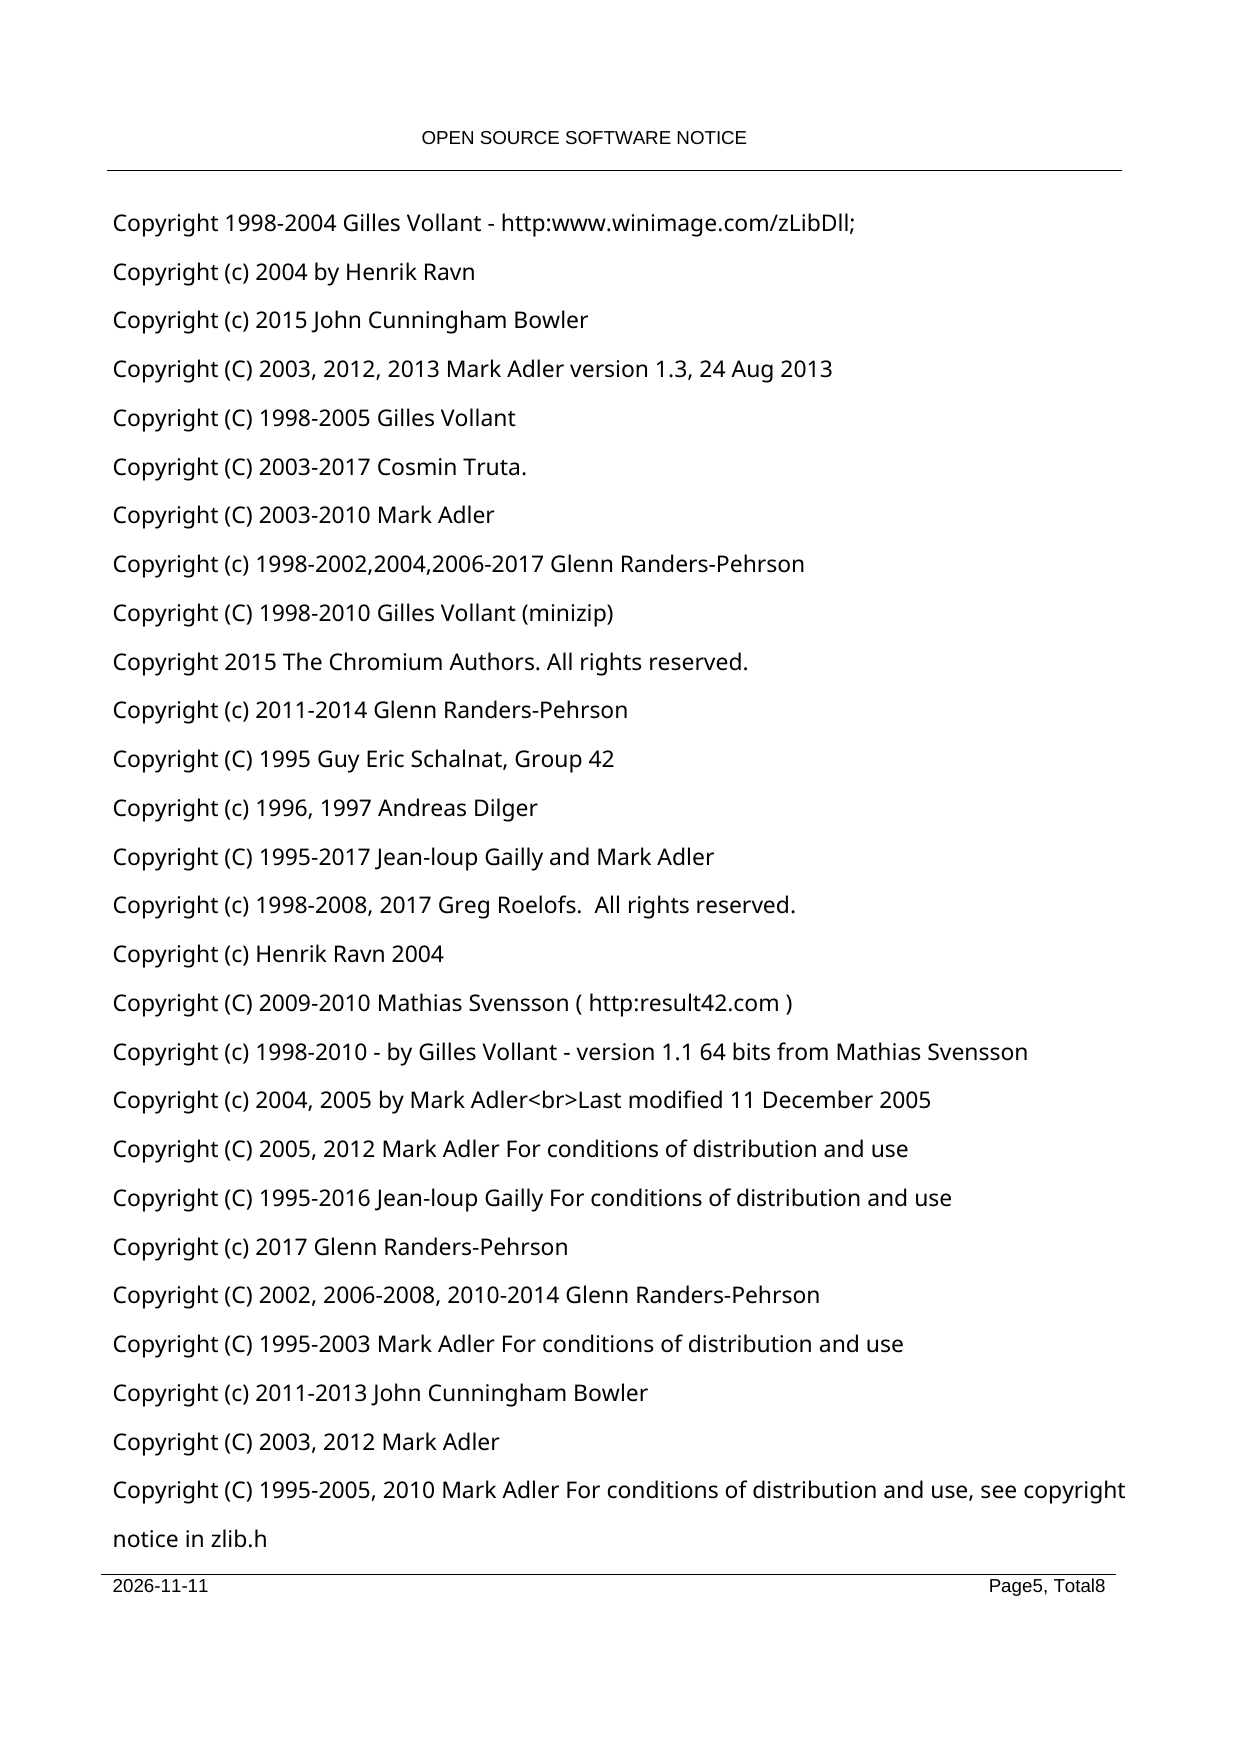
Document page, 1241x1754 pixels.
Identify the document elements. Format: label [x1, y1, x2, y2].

text [112, 206, 1128, 1555]
